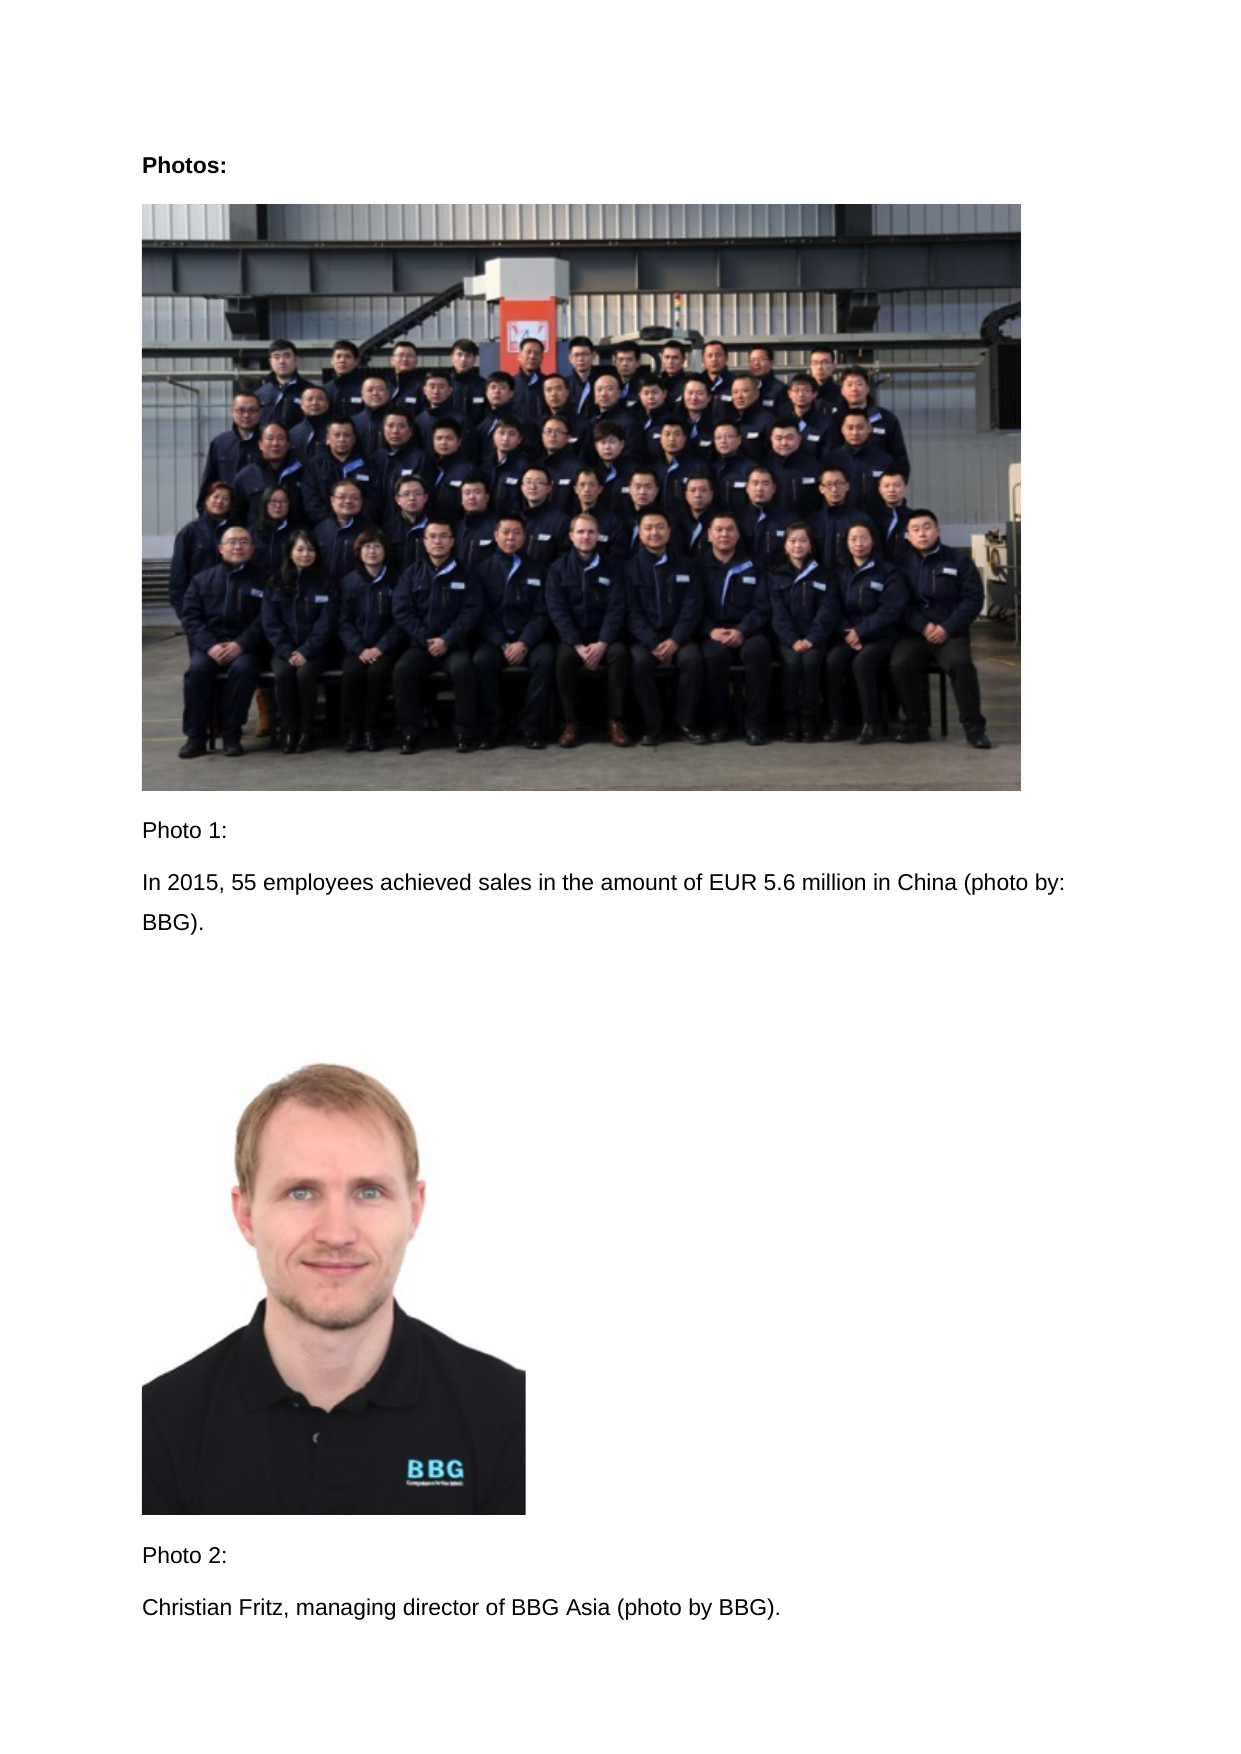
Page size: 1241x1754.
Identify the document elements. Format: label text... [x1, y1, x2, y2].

picture [141, 204, 1021, 791]
text Christian Fritz, managing director of BBG Asia (photo by BBG). [142, 1594, 1110, 1620]
text Photos: [142, 152, 1110, 179]
text Photo 1: [142, 817, 1110, 844]
text In 2015, 55 employees achieved sales in the amount of EUR 5.6 million in China (photo by: BBG). [142, 869, 1110, 935]
picture [141, 1012, 526, 1515]
text Photo 2: [142, 1542, 1110, 1568]
